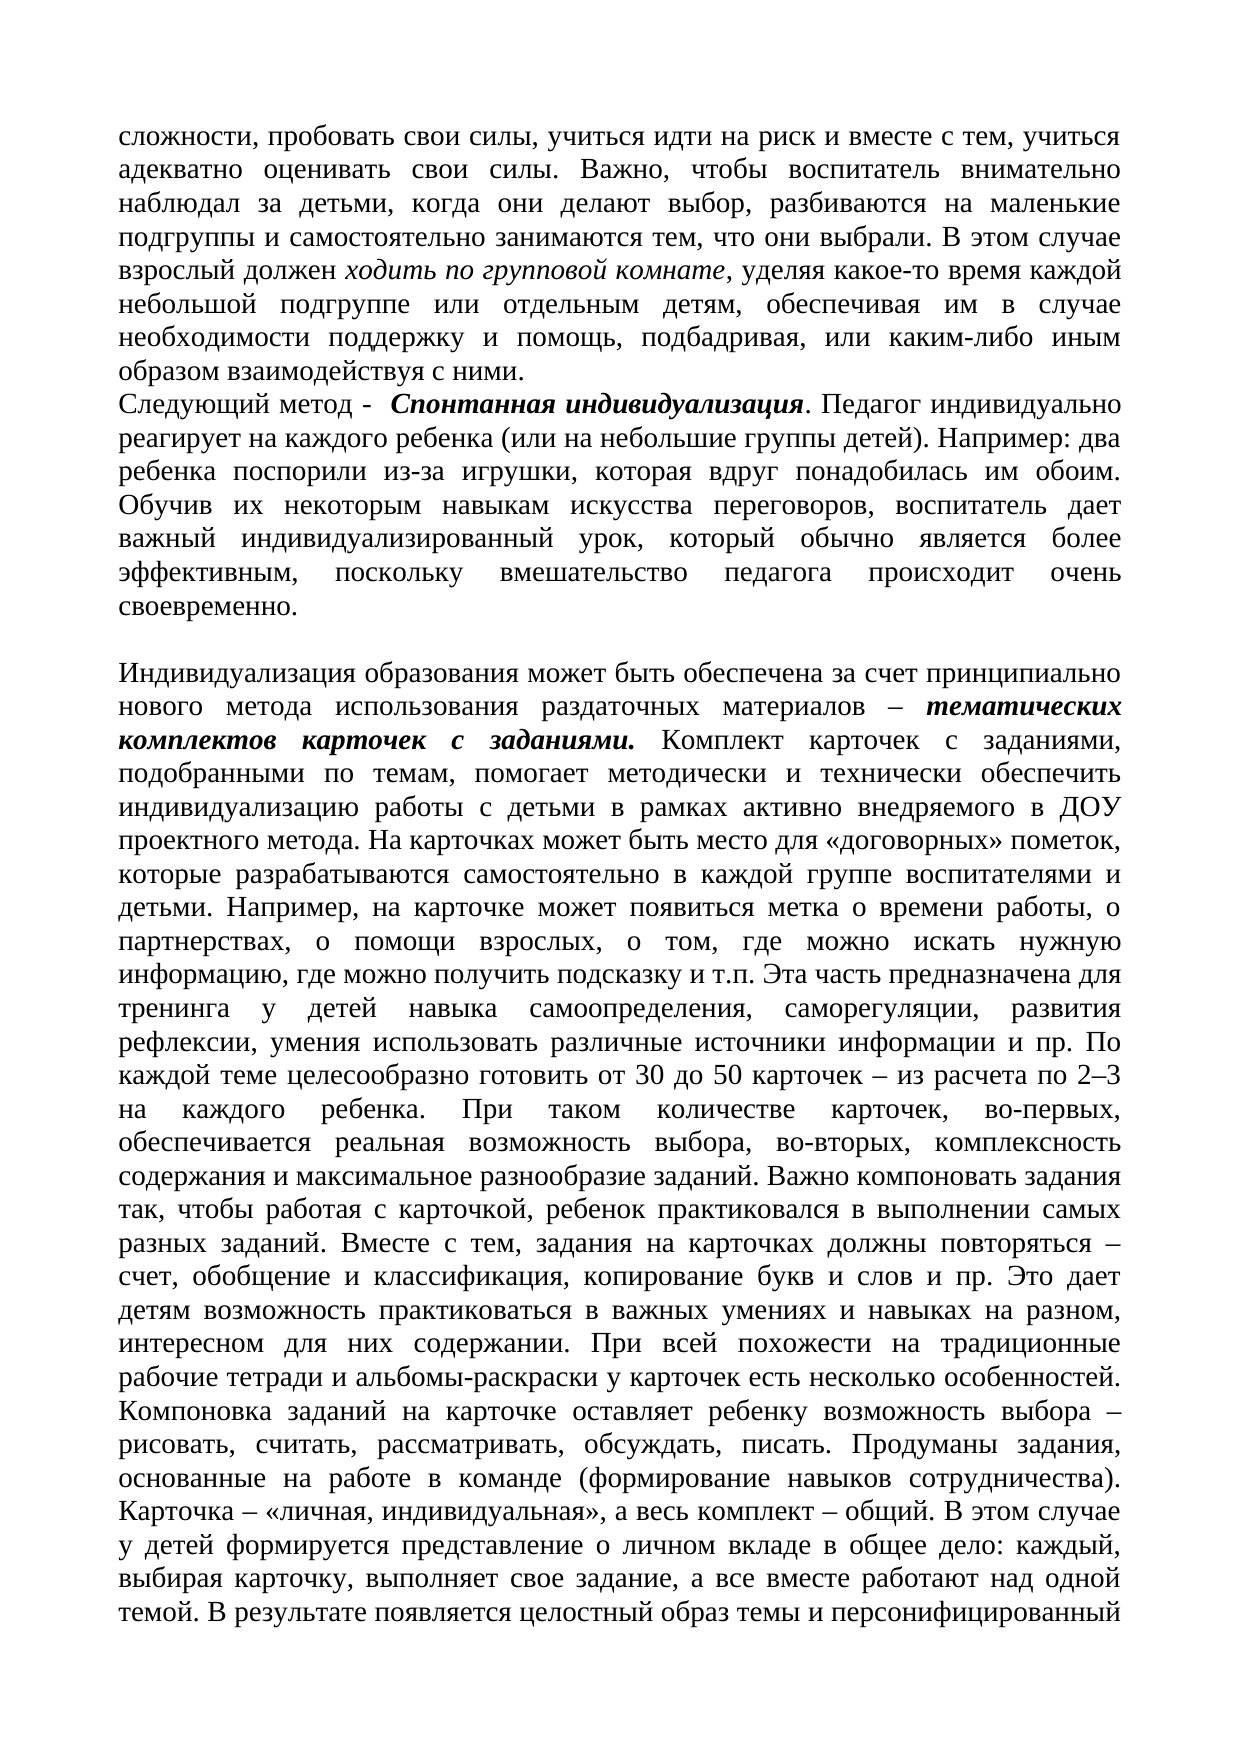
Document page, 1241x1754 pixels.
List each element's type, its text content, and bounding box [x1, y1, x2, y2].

text Следующий метод - Спонтанная индивидуализация. Педагог индивидуально реагирует на каждого ребенка (или на небольшие группы детей). Например: два ребенка поспорили из-за игрушки, которая вдруг понадобилась им обоим. Обучив их некоторым навыкам искусства переговоров, воспитатель дает важный индивидуализированный урок, который обычно является более эффективным, поскольку вмешательство педагога происходит очень своевременно. [118, 386, 1122, 621]
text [118, 118, 1122, 386]
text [118, 655, 1122, 1627]
